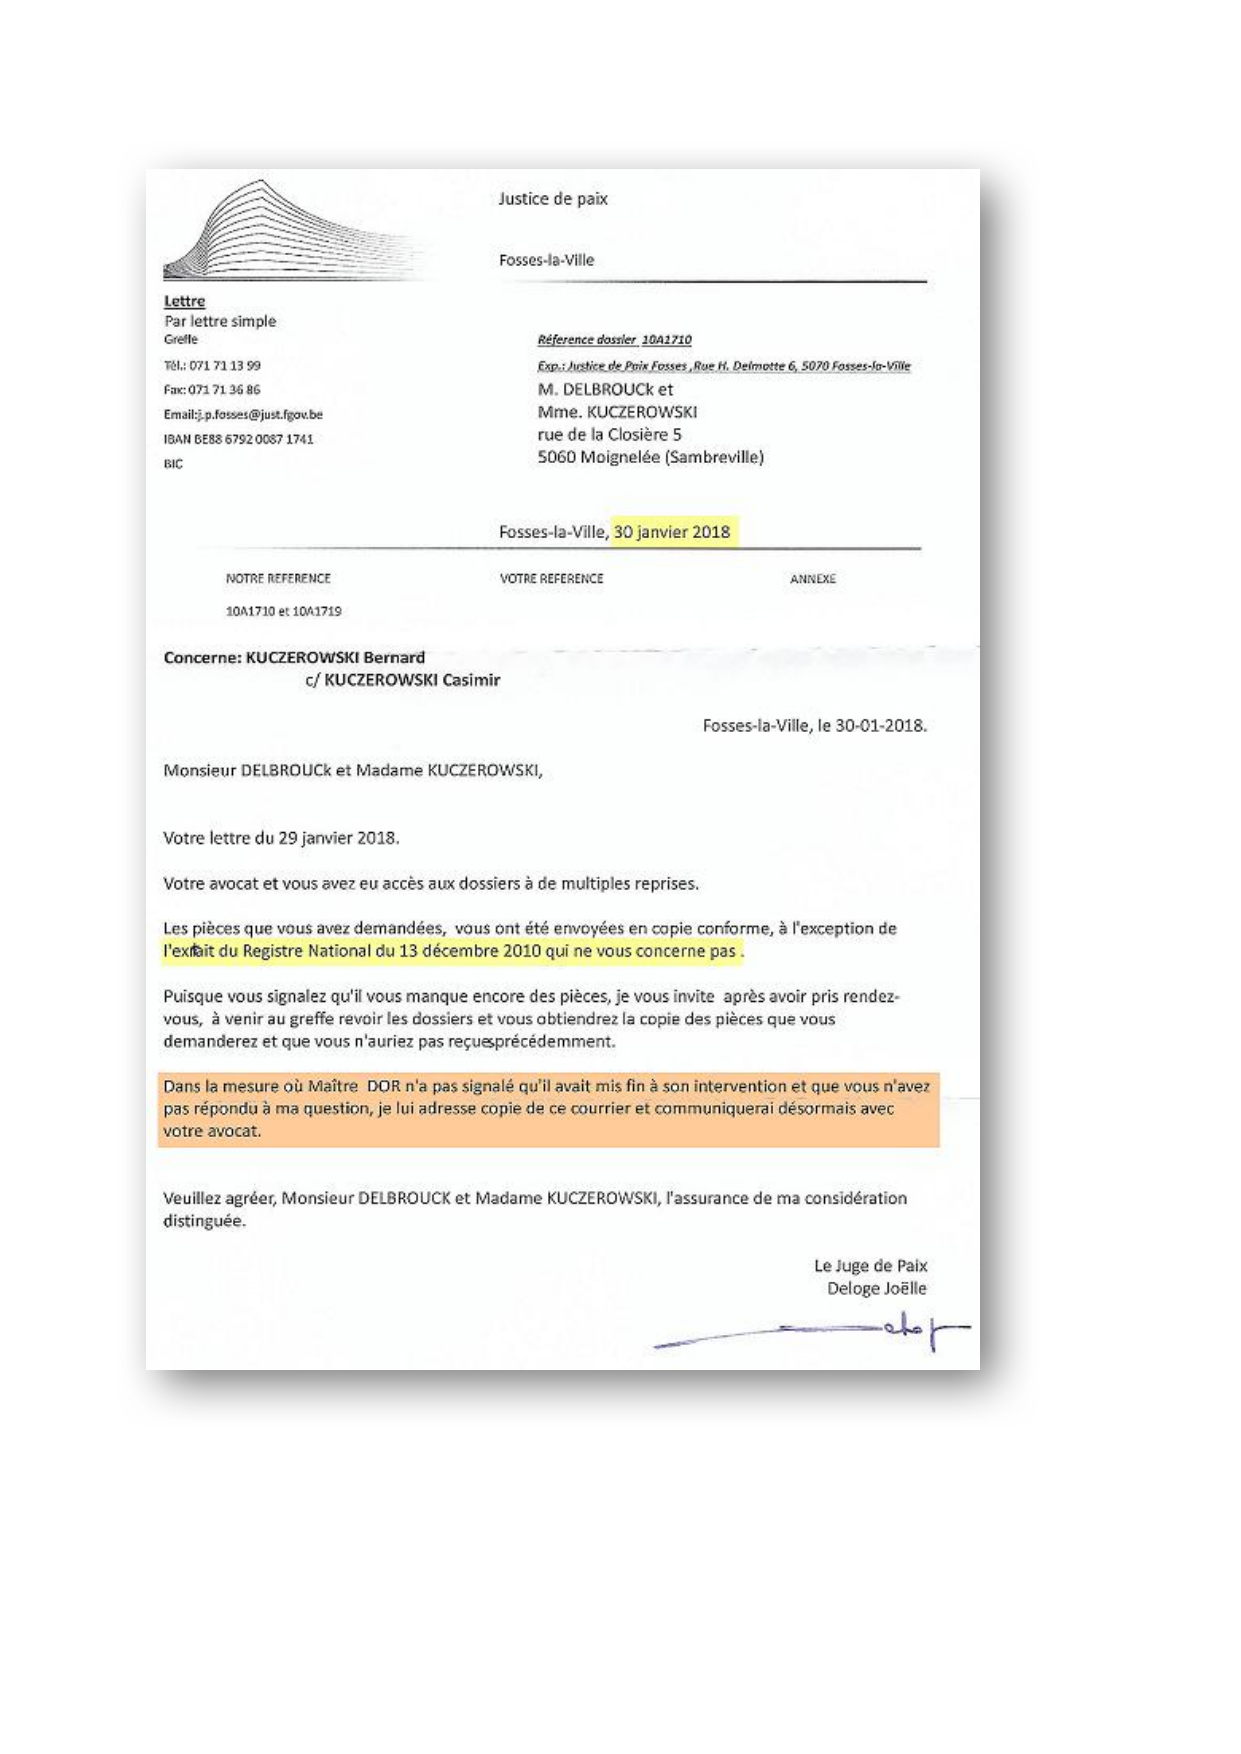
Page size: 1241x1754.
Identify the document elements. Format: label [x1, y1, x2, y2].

picture [146, 169, 980, 1370]
